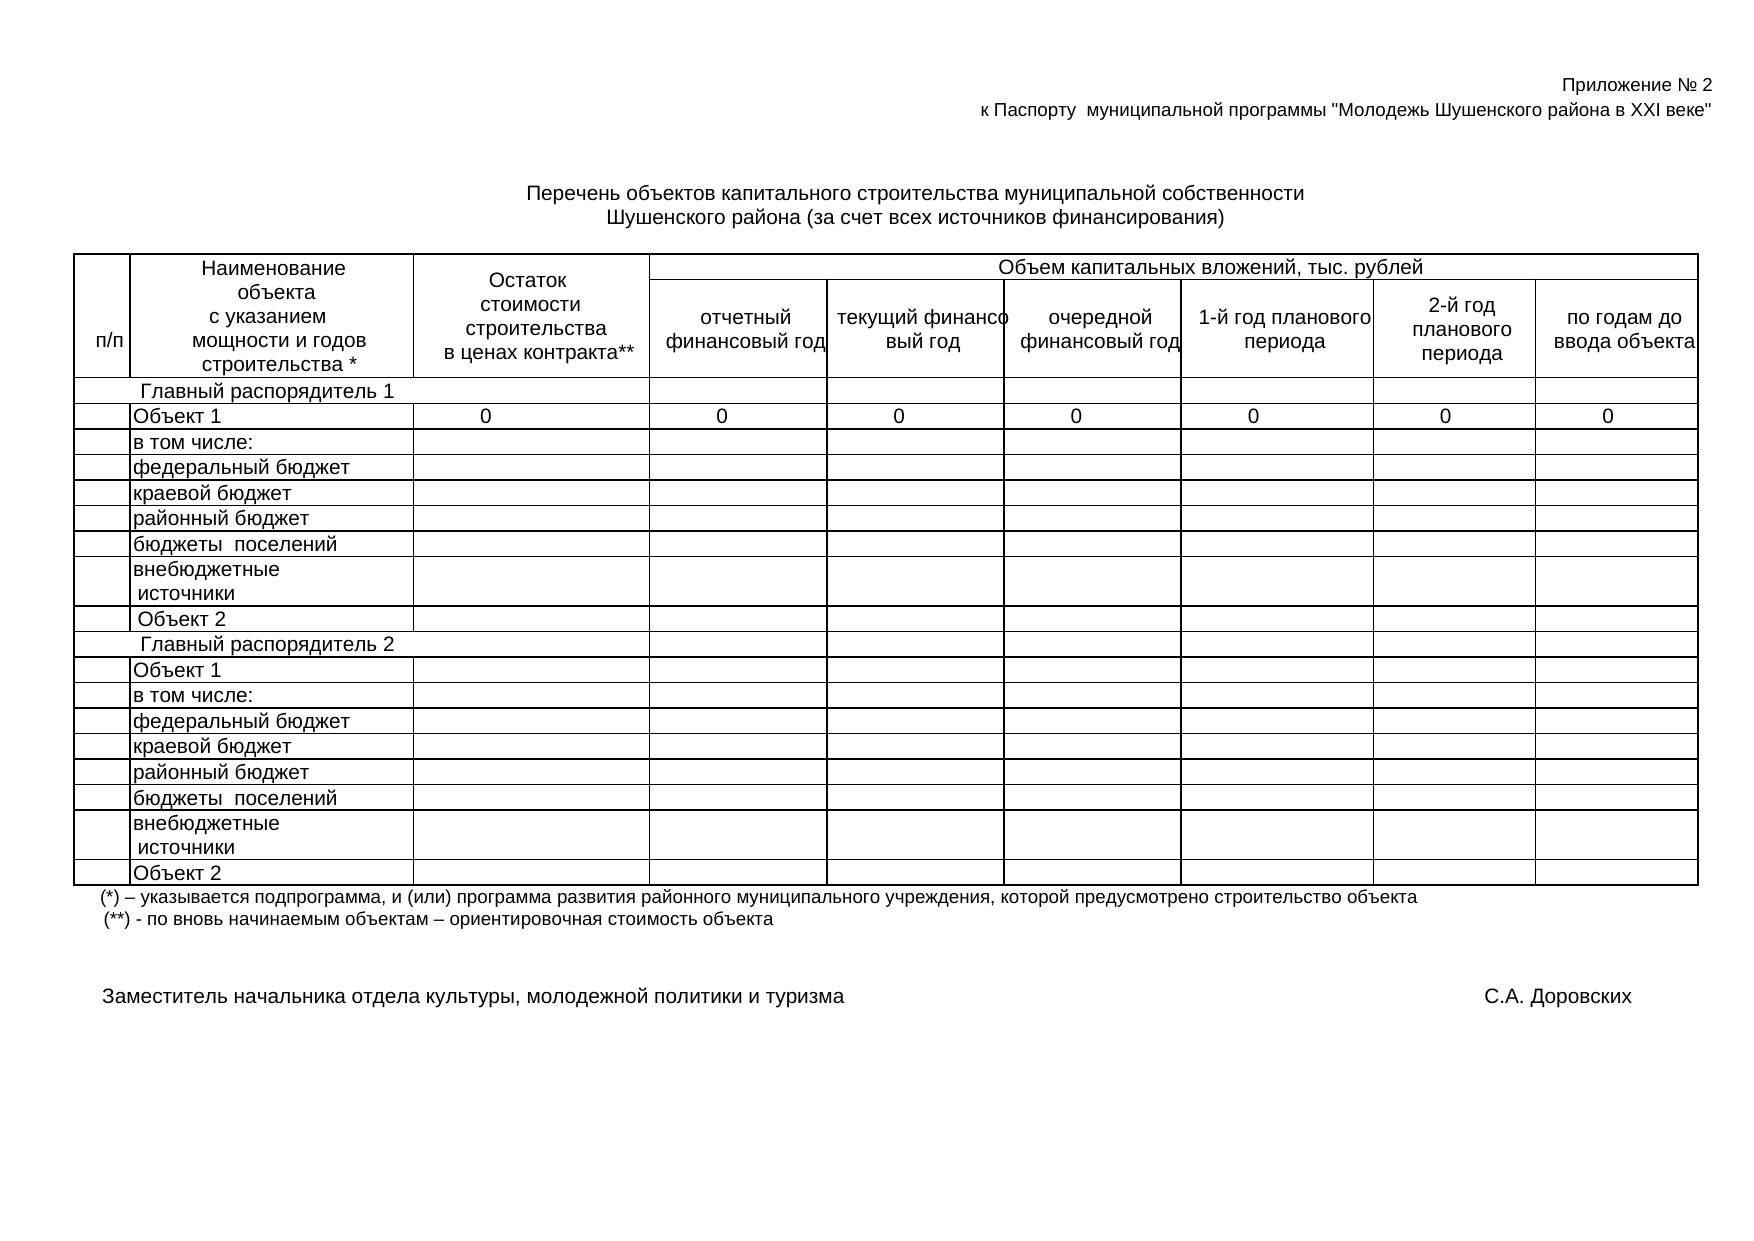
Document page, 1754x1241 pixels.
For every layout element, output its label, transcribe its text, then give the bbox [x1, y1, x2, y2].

table_cell бюджеты поселений [131, 785, 413, 809]
table_cell [414, 455, 649, 479]
table_cell [1536, 811, 1697, 859]
table_cell [650, 860, 826, 884]
table_cell [1182, 430, 1373, 453]
table_cell [828, 506, 1003, 530]
table_cell 2 [75, 607, 129, 631]
table_cell [1374, 430, 1535, 453]
table_cell [650, 607, 826, 631]
text к Паспорту муниципальной программы "Молодежь Шушенского района в XXI веке" [44, 99, 1713, 120]
table_cell [1005, 607, 1180, 631]
table_cell [1374, 658, 1535, 682]
table_cell [828, 734, 1003, 758]
table_cell [650, 683, 826, 707]
table_cell [75, 709, 129, 733]
table_header Остаток стоимости строительства в ценах контракта** [414, 255, 649, 377]
table_cell [414, 811, 649, 859]
table_cell [1005, 683, 1180, 707]
text (*) – указывается подпрограмма, и (или) программа развития районного муниципального учреждения, которой предусмотрено строительство объекта [44, 886, 1728, 907]
table_cell [75, 481, 129, 504]
table_cell [1005, 557, 1180, 605]
table_cell [75, 532, 129, 556]
table_cell [75, 506, 129, 530]
table_cell районный бюджет [131, 506, 413, 530]
text Заместитель начальника отдела культуры, молодежной политики и туризма С.А. Доровских [44, 984, 1713, 1008]
table_cell [1374, 734, 1535, 758]
table_cell [1182, 785, 1373, 809]
table_cell бюджеты поселений [131, 532, 413, 556]
table_cell [828, 709, 1003, 733]
table_cell [1374, 760, 1535, 784]
table_cell [1374, 683, 1535, 707]
table_cell [1374, 506, 1535, 530]
table_cell 2 [75, 860, 129, 884]
table_cell федеральный бюджет [131, 455, 413, 479]
table_cell [1536, 378, 1697, 402]
table_cell [1374, 709, 1535, 733]
table_cell [1182, 532, 1373, 556]
table_cell [1374, 557, 1535, 605]
table_cell [1182, 557, 1373, 605]
table_cell [828, 811, 1003, 859]
table_cell 0 [1536, 404, 1697, 428]
table_cell [1536, 481, 1697, 504]
table_cell [828, 557, 1003, 605]
table_cell [75, 734, 129, 758]
table_cell [1374, 378, 1535, 402]
table_cell [650, 506, 826, 530]
table_cell [414, 506, 649, 530]
table_cell Объект 2 [131, 607, 413, 631]
table_cell [1536, 557, 1697, 605]
table_cell [1536, 683, 1697, 707]
table_cell внебюджетные источники [131, 811, 413, 859]
table_cell [1182, 506, 1373, 530]
table_cell [1005, 632, 1180, 656]
table_cell [1536, 532, 1697, 556]
table_cell [1374, 811, 1535, 859]
table_cell [1374, 860, 1535, 884]
table_cell [414, 481, 649, 504]
table_cell [1536, 709, 1697, 733]
table_cell [1005, 506, 1180, 530]
table_cell [1182, 378, 1373, 402]
table_cell Объект 2 [131, 860, 413, 884]
text Шушенского района (за счет всех источников финансирования) [44, 205, 1728, 229]
table_cell [1182, 811, 1373, 859]
table_cell краевой бюджет [131, 734, 413, 758]
table_cell в том числе: [131, 430, 413, 453]
table_cell [828, 532, 1003, 556]
table_cell [1005, 378, 1180, 402]
text Перечень объектов капитального строительства муниципальной собственности [44, 181, 1728, 205]
table_cell Объект 1 [131, 404, 413, 428]
table_cell [1005, 860, 1180, 884]
table_cell [1182, 760, 1373, 784]
table_cell [828, 481, 1003, 504]
table_cell [1374, 532, 1535, 556]
table_cell [1374, 632, 1535, 656]
table_cell [828, 760, 1003, 784]
table_cell районный бюджет [131, 760, 413, 784]
table_cell Объект 1 [131, 658, 413, 682]
table_cell [650, 481, 826, 504]
table_cell [650, 378, 826, 402]
table_cell [75, 683, 129, 707]
table_cell [828, 430, 1003, 453]
table_cell краевой бюджет [131, 481, 413, 504]
table_cell [1182, 860, 1373, 884]
table_cell текущий финансо вый год [828, 280, 1003, 377]
table_cell [650, 557, 826, 605]
table_cell [1005, 785, 1180, 809]
table_cell [1005, 760, 1180, 784]
table_cell [414, 760, 649, 784]
table_cell 0 [414, 404, 649, 428]
table_cell [1005, 532, 1180, 556]
table_cell 0 [650, 404, 826, 428]
table_cell [1536, 632, 1697, 656]
table_cell [650, 632, 826, 656]
table_cell [828, 658, 1003, 682]
table_cell [828, 860, 1003, 884]
table_cell [1182, 455, 1373, 479]
table_cell [1536, 506, 1697, 530]
table_cell [1536, 760, 1697, 784]
table_cell 1-й год планового периода [1182, 280, 1373, 377]
text Приложение № 2 [44, 74, 1713, 95]
table_cell [414, 658, 649, 682]
table_cell внебюджетные источники [131, 557, 413, 605]
table_cell [1005, 734, 1180, 758]
table_cell [414, 607, 649, 631]
table_cell [1005, 811, 1180, 859]
table_cell [414, 860, 649, 884]
table_cell Главный распорядитель 1 [75, 378, 649, 402]
table_cell [1005, 430, 1180, 453]
table_cell [650, 734, 826, 758]
table_cell [1374, 785, 1535, 809]
table_cell 0 [1374, 404, 1535, 428]
table_cell 1 [75, 404, 129, 428]
table_cell [414, 709, 649, 733]
table_cell [75, 430, 129, 453]
table_cell [75, 455, 129, 479]
table_cell [414, 532, 649, 556]
table_cell [1182, 709, 1373, 733]
table_cell [650, 709, 826, 733]
table_cell [1374, 607, 1535, 631]
table_cell [1005, 709, 1180, 733]
table_header Объем капитальных вложений, тыс. рублей [650, 255, 1697, 278]
table_cell [414, 734, 649, 758]
text (**) - по вновь начинаемым объектам – ориентировочная стоимость объекта [44, 907, 1728, 929]
table_cell [1536, 455, 1697, 479]
table_header № п/п [75, 255, 129, 377]
table_cell в том числе: [131, 683, 413, 707]
table_cell 1 [75, 658, 129, 682]
table_cell [828, 455, 1003, 479]
table_cell [828, 785, 1003, 809]
table_cell [75, 760, 129, 784]
table_cell [650, 430, 826, 453]
table_cell [650, 811, 826, 859]
table_cell федеральный бюджет [131, 709, 413, 733]
table_cell [828, 683, 1003, 707]
table_cell 0 [1182, 404, 1373, 428]
table_cell [650, 532, 826, 556]
table_cell [650, 658, 826, 682]
table_cell [1536, 860, 1697, 884]
table_cell [75, 557, 129, 605]
table_cell отчетный финансовый год [650, 280, 826, 377]
table_cell [414, 683, 649, 707]
table_cell [828, 607, 1003, 631]
table_cell [1005, 455, 1180, 479]
table_cell [75, 811, 129, 859]
table_cell [1536, 785, 1697, 809]
table_cell очередной финансовый год [1005, 280, 1180, 377]
table_cell [1005, 658, 1180, 682]
table_cell [1374, 455, 1535, 479]
table_cell [1536, 607, 1697, 631]
table_cell [414, 430, 649, 453]
table_cell по годам до ввода объекта [1536, 280, 1697, 377]
table_cell [828, 632, 1003, 656]
table_cell [1182, 632, 1373, 656]
table_cell 0 [828, 404, 1003, 428]
table_cell Главный распорядитель 2 [75, 632, 649, 656]
table_cell [1005, 481, 1180, 504]
table_header Наименование объекта с указанием мощности и годов строительства * [131, 255, 413, 377]
table_cell [1182, 607, 1373, 631]
table_cell [1182, 481, 1373, 504]
table_cell [650, 760, 826, 784]
table_cell [1536, 734, 1697, 758]
table_cell [414, 785, 649, 809]
table_cell [1182, 734, 1373, 758]
table_cell [75, 785, 129, 809]
table_cell [1182, 658, 1373, 682]
table_cell [650, 455, 826, 479]
table_cell [1536, 658, 1697, 682]
table_cell [1374, 481, 1535, 504]
table_cell [1536, 430, 1697, 453]
table_cell [828, 378, 1003, 402]
table_cell 2-й год планового периода [1374, 280, 1535, 377]
table_cell [650, 785, 826, 809]
table_cell [1182, 683, 1373, 707]
table_cell 0 [1005, 404, 1180, 428]
table_cell [414, 557, 649, 605]
